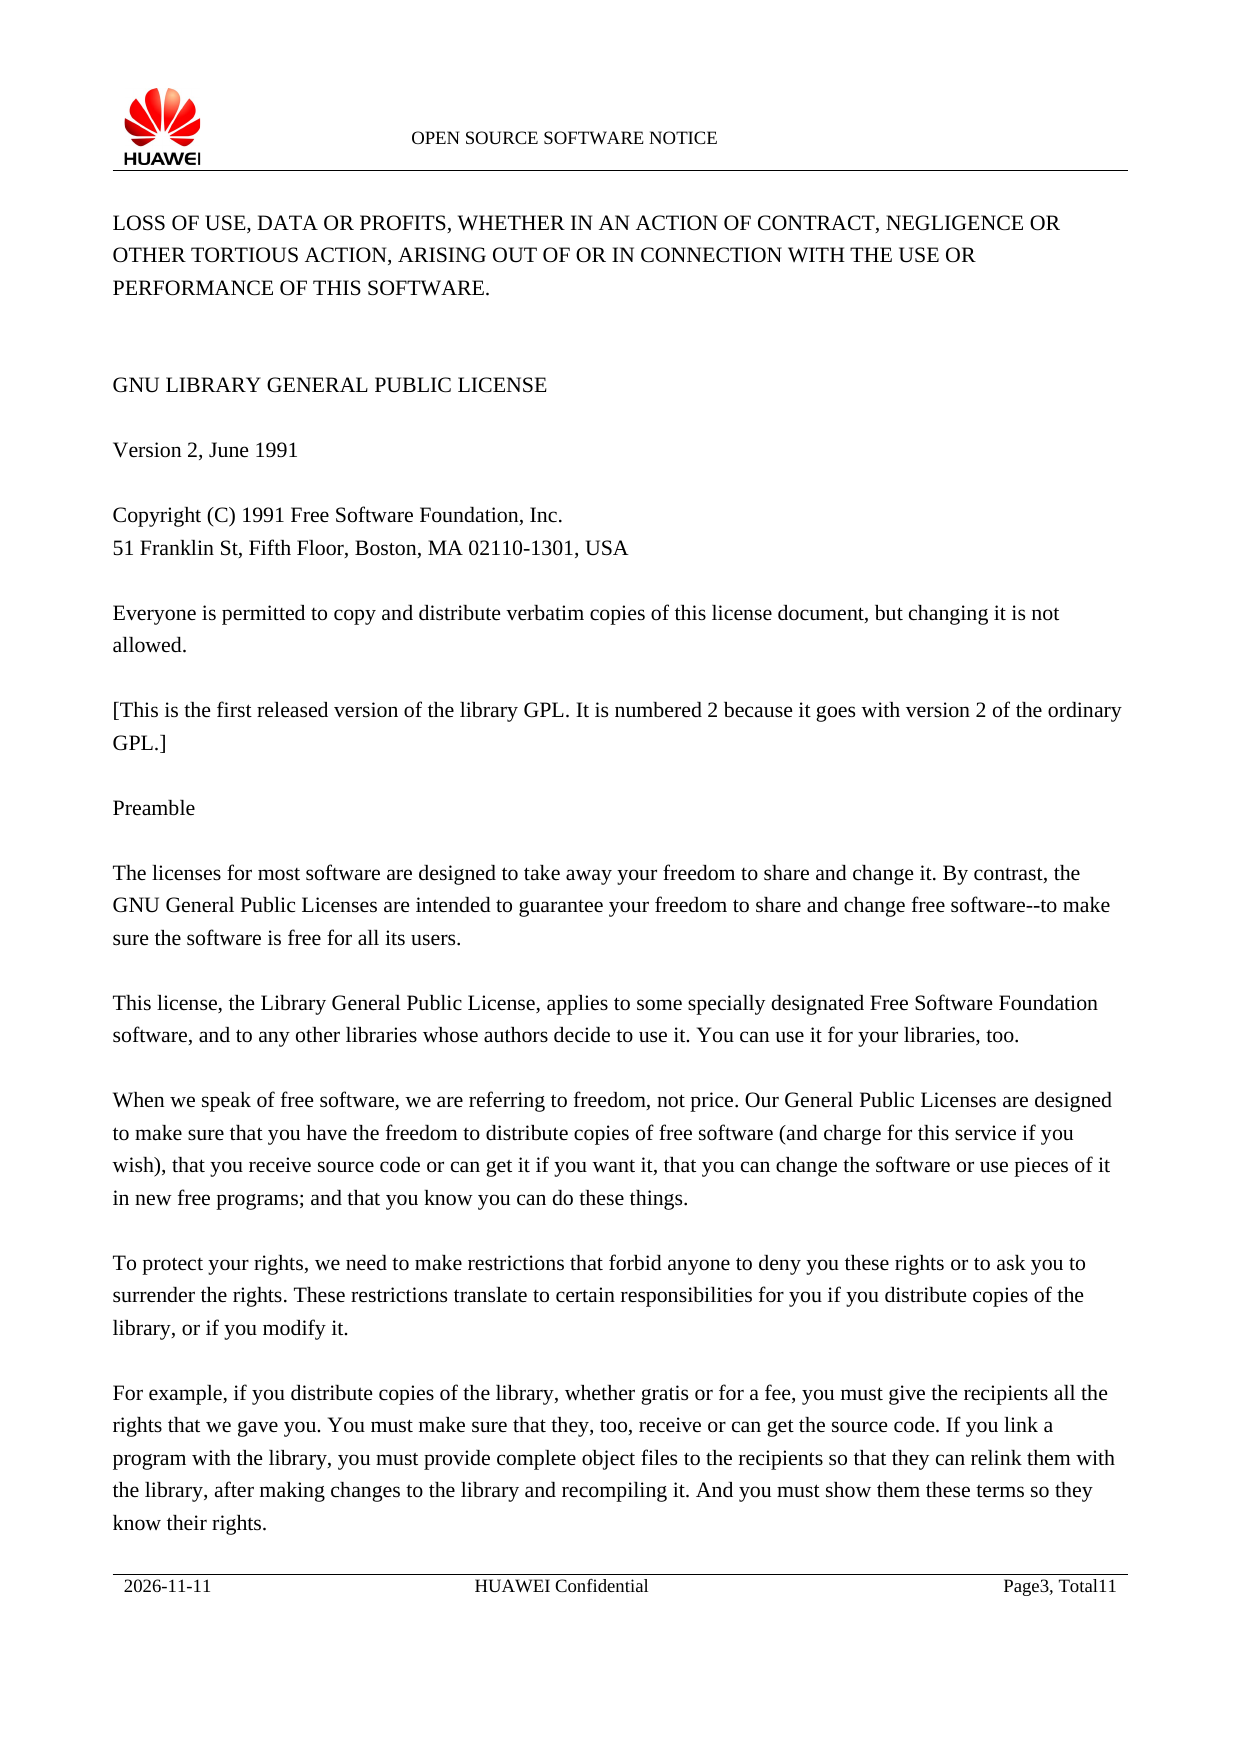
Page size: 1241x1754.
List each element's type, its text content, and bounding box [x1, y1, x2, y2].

picture [124, 88, 201, 165]
